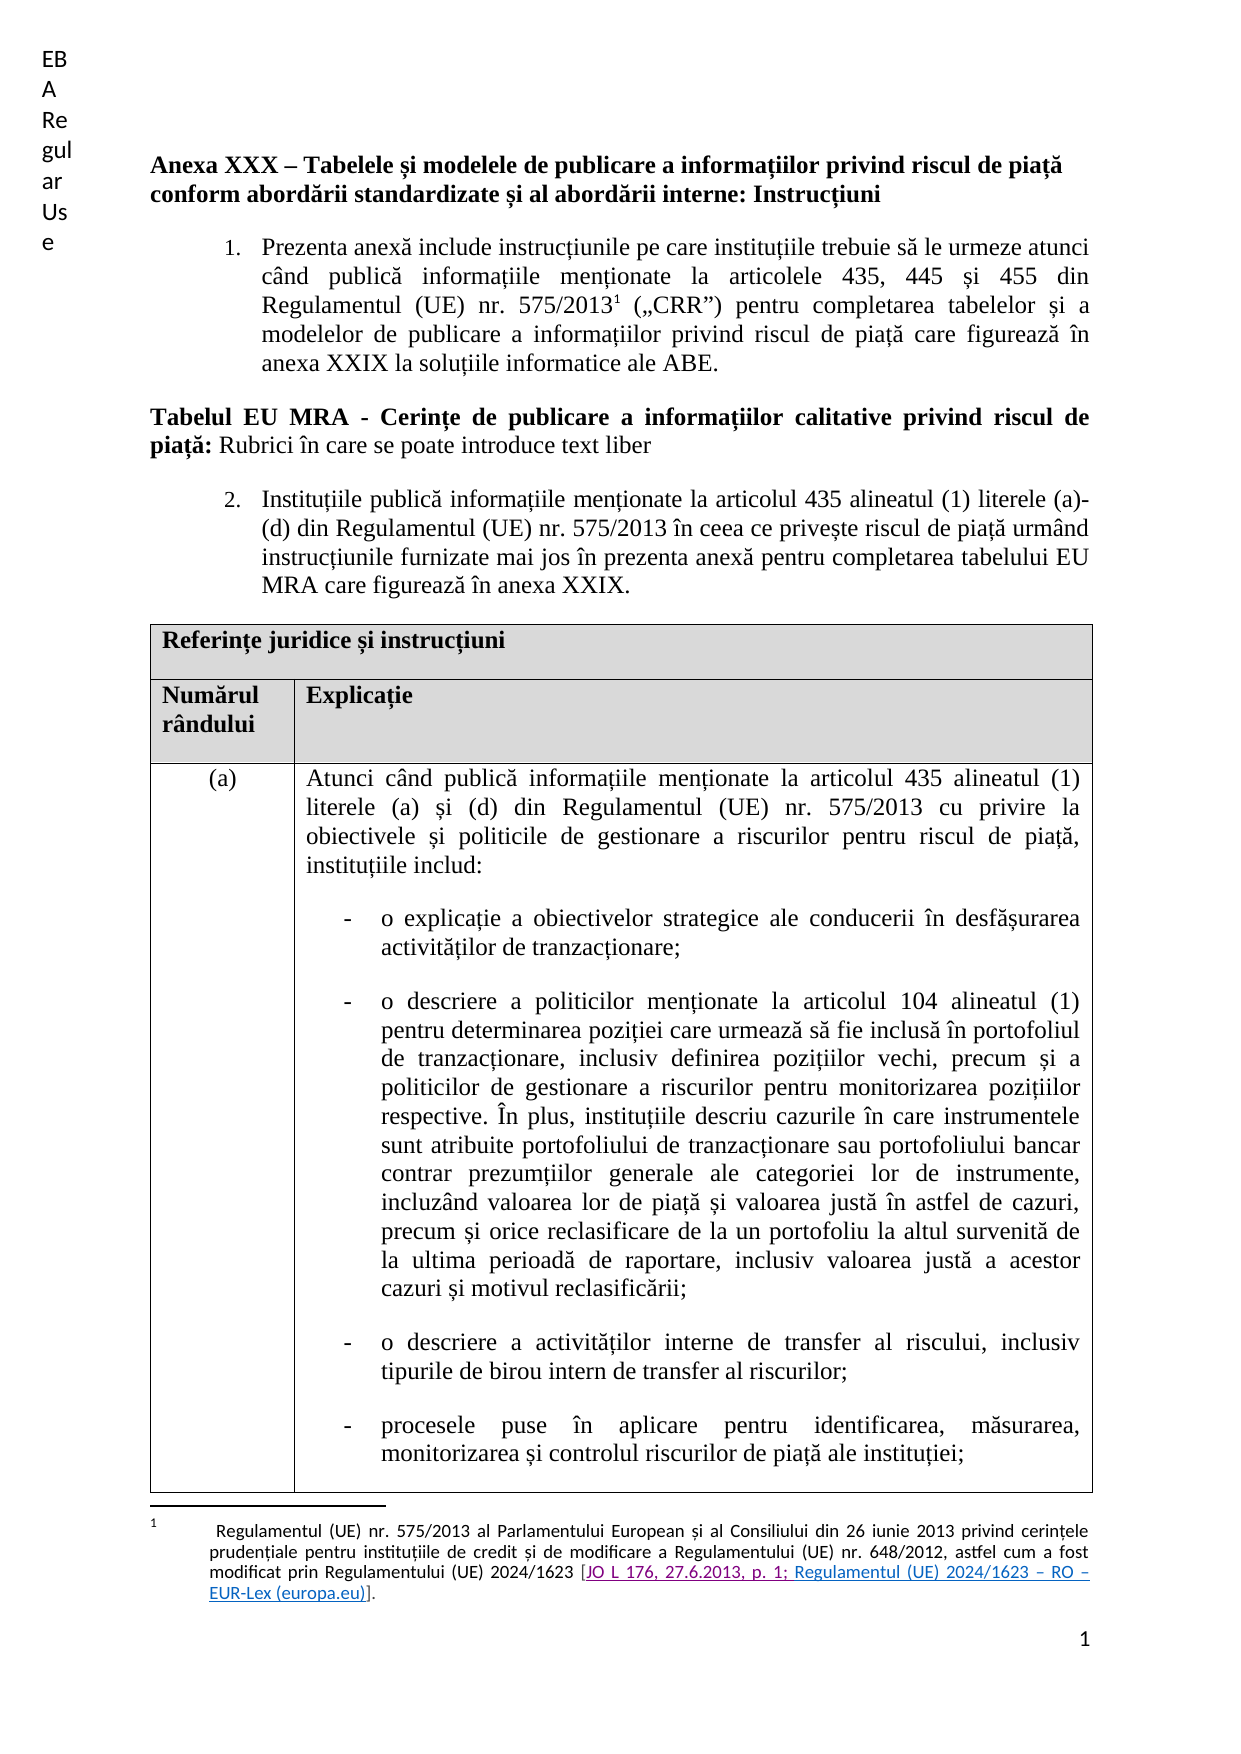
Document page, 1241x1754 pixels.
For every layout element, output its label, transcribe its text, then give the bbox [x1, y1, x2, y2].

table_cell (a) [151, 764, 294, 1492]
table_cell Explicație [295, 680, 1092, 762]
table_cell Numărul rândului [151, 680, 294, 762]
text Tabelul EU MRA - Cerințe de publicare a informațiilor calitative privind riscul de piață: Rubrici în care se poate introduce text liber [150, 402, 1090, 459]
title Prezenta anexă include instrucțiunile pe care instituțiile trebuie să le urmeze atunci când publică informațiile menționate la articolele 435, 445 și 455 din Regulamentul (UE) nr. 575/2013 („CRR”) pentru completarea tabelelor și a modelelor de publicare a informațiilor privind riscul de piață care figurează în anexa XXIX la soluțiile informatice ale ABE. [224, 232, 1090, 377]
title Instituțiile publică informațiile menționate la articolul 435 alineatul (1) literele (a)-(d) din Regulamentul (UE) nr. 575/2013 în ceea ce privește riscul de piață urmând instrucțiunile furnizate mai jos în prezenta anexă pentru completarea tabelului EU MRA care figurează în anexa XXIX. [224, 484, 1090, 599]
table_header Referințe juridice și instrucțiuni [151, 625, 1092, 679]
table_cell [295, 764, 1092, 1492]
title Anexa XXX – Tabelele și modelele de publicare a informațiilor privind riscul de piață conform abordării standardizate și al abordării interne: Instrucțiuni [150, 150, 1090, 207]
